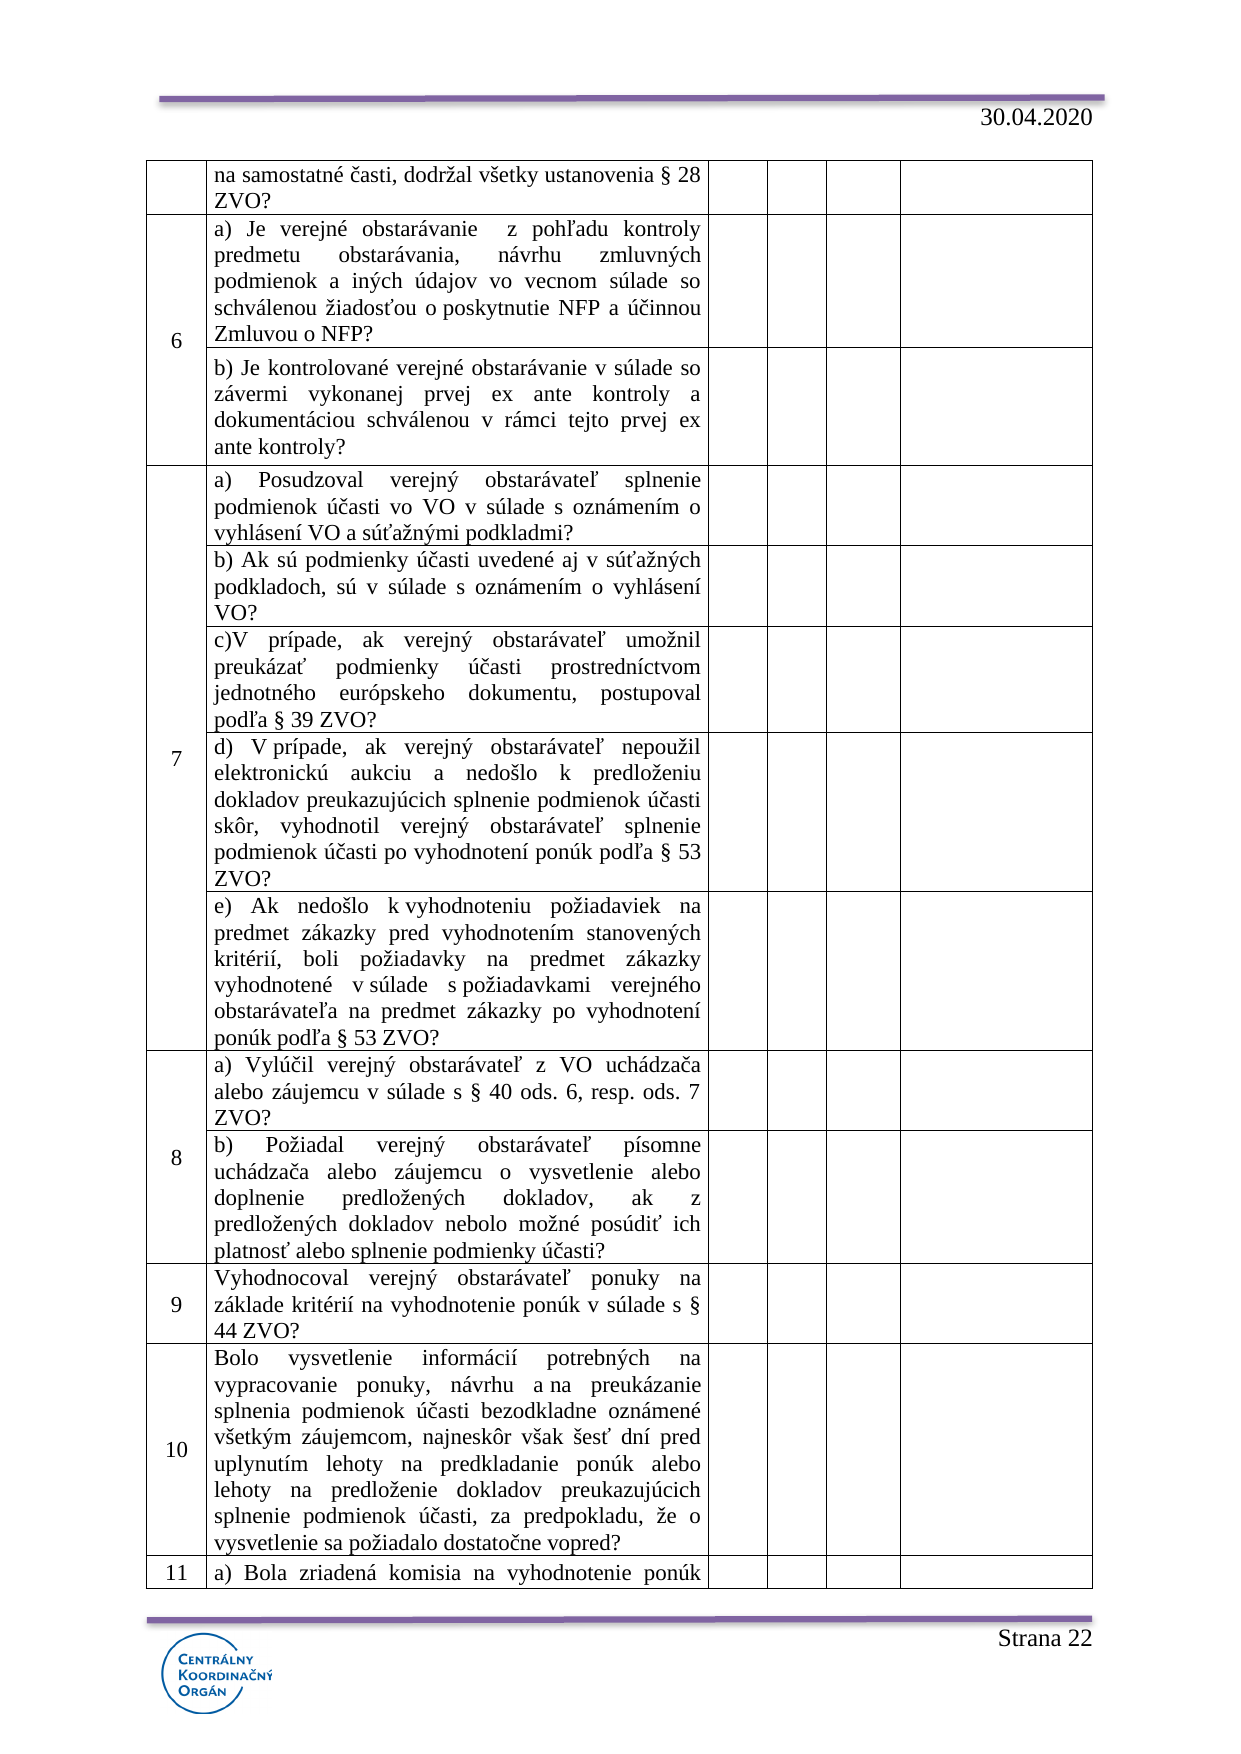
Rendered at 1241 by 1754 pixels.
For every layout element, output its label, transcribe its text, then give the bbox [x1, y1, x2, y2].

table_cell b) Je kontrolované verejné obstarávanie v súlade so závermi vykonanej prvej ex ante kontroly a dokumentáciou schválenou v rámci tejto prvej ex ante kontroly? [207, 348, 708, 465]
table_cell [827, 892, 900, 1050]
table_cell Bolo vysvetlenie informácií potrebných na vypracovanie ponuky, návrhu a na preukázanie splnenia podmienok účasti bezodkladne oznámené všetkým záujemcom, najneskôr však šesť dní pred uplynutím lehoty na predkladanie ponúk alebo lehoty na predloženie dokladov preukazujúcich splnenie podmienok účasti, za predpokladu, že o vysvetlenie sa požiadalo dostatočne vopred? [207, 1344, 708, 1555]
table_cell e) Ak nedošlo k vyhodnoteniu požiadaviek na predmet zákazky pred vyhodnotením stanovených kritérií, boli požiadavky na predmet zákazky vyhodnotené v súlade s požiadavkami verejného obstarávateľa na predmet zákazky po vyhodnotení ponúk podľa § 53 ZVO? [207, 892, 708, 1050]
table_cell 7 [147, 466, 206, 1050]
table_cell [768, 1131, 826, 1263]
table_cell [827, 627, 900, 732]
table_cell c)V prípade, ak verejný obstarávateľ umožnil preukázať podmienky účasti prostredníctvom jednotného európskeho dokumentu, postupoval podľa § 39 ZVO? [207, 627, 708, 732]
table_cell [768, 466, 826, 545]
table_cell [207, 161, 708, 214]
table_cell [768, 627, 826, 732]
table_cell [901, 348, 1092, 465]
table_cell [901, 215, 1092, 347]
table_cell [709, 627, 767, 732]
table_cell 5 [147, 161, 206, 214]
table_cell [827, 161, 900, 214]
table_cell [768, 215, 826, 347]
table_cell [901, 466, 1092, 545]
table_cell [827, 733, 900, 891]
table_cell [768, 892, 826, 1050]
table_cell 8 [147, 1051, 206, 1263]
table_cell d) V prípade, ak verejný obstarávateľ nepoužil elektronickú aukciu a nedošlo k predloženiu dokladov preukazujúcich splnenie podmienok účasti skôr, vyhodnotil verejný obstarávateľ splnenie podmienok účasti po vyhodnotení ponúk podľa § 53 ZVO? [207, 733, 708, 891]
table_cell Vyhodnocoval verejný obstarávateľ ponuky na základe kritérií na vyhodnotenie ponúk v súlade s § 44 ZVO? [207, 1264, 708, 1343]
table_cell [709, 1051, 767, 1130]
table_cell 6 [147, 215, 206, 465]
table_cell [827, 1131, 900, 1263]
table_cell [709, 892, 767, 1050]
table_cell [901, 892, 1092, 1050]
table_cell [709, 348, 767, 465]
table_cell [709, 546, 767, 626]
table_cell [768, 1344, 826, 1555]
table_cell [709, 1344, 767, 1555]
table_cell [768, 546, 826, 626]
table_cell [901, 1344, 1092, 1555]
table_cell [768, 1051, 826, 1130]
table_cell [207, 1556, 708, 1588]
table_cell a) Vylúčil verejný obstarávateľ z VO uchádzača alebo záujemcu v súlade s § 40 ods. 6, resp. ods. 7 ZVO? [207, 1051, 708, 1130]
table_cell [827, 215, 900, 347]
table_cell [901, 733, 1092, 891]
table_cell 11 [147, 1556, 206, 1588]
table_cell b) Ak sú podmienky účasti uvedené aj v súťažných podkladoch, sú v súlade s oznámením o vyhlásení VO? [207, 546, 708, 626]
table_cell [827, 546, 900, 626]
table_cell [768, 161, 826, 214]
table_cell [901, 546, 1092, 626]
table_cell [827, 1051, 900, 1130]
table_cell [768, 733, 826, 891]
table_cell [901, 1264, 1092, 1343]
table_cell 9 [147, 1264, 206, 1343]
table_cell [768, 348, 826, 465]
table_cell [827, 1344, 900, 1555]
table_cell [827, 348, 900, 465]
picture [159, 1631, 272, 1713]
table_cell [709, 161, 767, 214]
table_cell [827, 1264, 900, 1343]
table_cell [768, 1556, 826, 1588]
table_cell b) Požiadal verejný obstarávateľ písomne uchádzača alebo záujemcu o vysvetlenie alebo doplnenie predložených dokladov, ak z predložených dokladov nebolo možné posúdiť ich platnosť alebo splnenie podmienky účasti? [207, 1131, 708, 1263]
table_cell [709, 466, 767, 545]
table_cell [768, 1264, 826, 1343]
table_cell [709, 1556, 767, 1588]
table_cell a) Je verejné obstarávanie z pohľadu kontroly predmetu obstarávania, návrhu zmluvných podmienok a iných údajov vo vecnom súlade so schválenou žiadosťou o poskytnutie NFP a účinnou Zmluvou o NFP? [207, 215, 708, 347]
table_cell [827, 1556, 900, 1588]
table_cell [901, 161, 1092, 214]
table_cell 10 [147, 1344, 206, 1555]
table_cell [709, 1264, 767, 1343]
table_cell [901, 627, 1092, 732]
table_cell [827, 466, 900, 545]
table_cell [901, 1556, 1092, 1588]
table_cell a) Posudzoval verejný obstarávateľ splnenie podmienok účasti vo VO v súlade s oznámením o vyhlásení VO a súťažnými podkladmi? [207, 466, 708, 545]
table_cell [709, 215, 767, 347]
table_cell [709, 733, 767, 891]
table_cell [709, 1131, 767, 1263]
table_cell [901, 1131, 1092, 1263]
table_cell [901, 1051, 1092, 1130]
